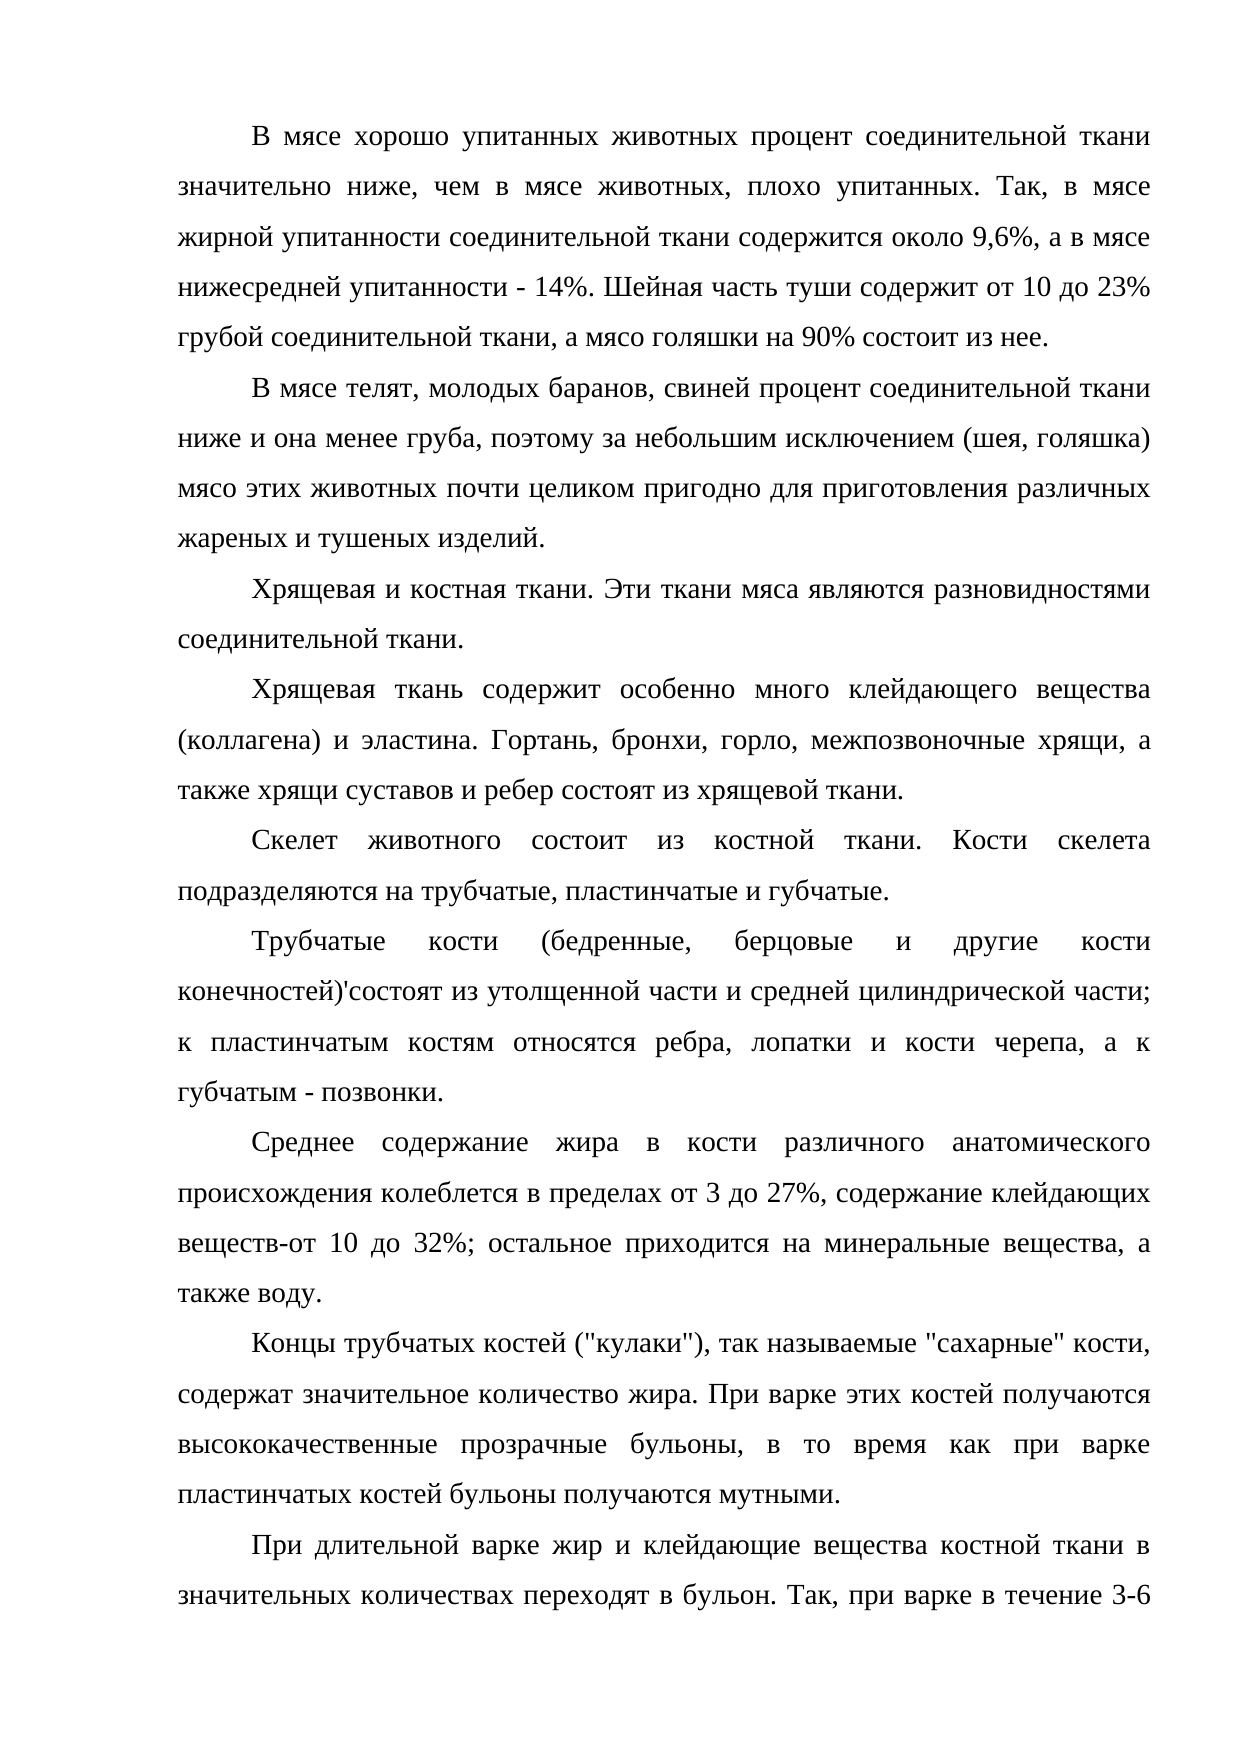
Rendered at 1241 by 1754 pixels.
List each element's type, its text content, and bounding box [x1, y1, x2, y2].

text Среднее содержание жира в кости различного анатомического происхождения колеблется в пределах от 3 до 27%, содержание клейдающих веществ-от 10 до 32%; остальное приходится на минеральные вещества, а также воду. [177, 1124, 1152, 1309]
text Скелет животного состоит из костной ткани. Кости скелета подразделяются на трубчатые, пластинчатые и губчатые. [177, 822, 1152, 906]
text Хрящевая и костная ткани. Эти ткани мяса являются разновидностями соединительной ткани. [177, 571, 1152, 655]
text Хрящевая ткань содержит особенно много клейдающего вещества (коллагена) и эластина. Гортань, бронхи, горло, межпозвоночные хрящи, а также хрящи суставов и ребер состоят из хрящевой ткани. [177, 672, 1152, 806]
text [177, 1527, 1152, 1611]
text Концы трубчатых костей ("кулаки"), так называемые "сахарные" кости, содержат значительное количество жира. При варке этих костей получаются высококачественные прозрачные бульоны, в то время как при варке пластинчатых костей бульоны получаются мутными. [177, 1326, 1152, 1510]
text В мясе телят, молодых баранов, свиней процент соединительной ткани ниже и она менее груба, поэтому за небольшим исключением (шея, голяшка) мясо этих животных почти целиком пригодно для приготовления различных жареных и тушеных изделий. [177, 370, 1152, 554]
text Трубчатые кости (бедренные, берцовые и другие кости конечностей)'состоят из утолщенной части и средней цилиндрической части; к пластинчатым костям относятся ребра, лопатки и кости черепа, а к губчатым - позвонки. [177, 923, 1152, 1108]
text В мясе хорошо упитанных животных процент соединительной ткани значительно ниже, чем в мясе животных, плохо упитанных. Так, в мясе жирной упитанности соединительной ткани содержится около 9,6%, а в мясе нижесредней упитанности - 14%. Шейная часть туши содержит от 10 до 23% грубой соединительной ткани, а мясо голяшки на 90% состоит из нее. [177, 118, 1152, 353]
